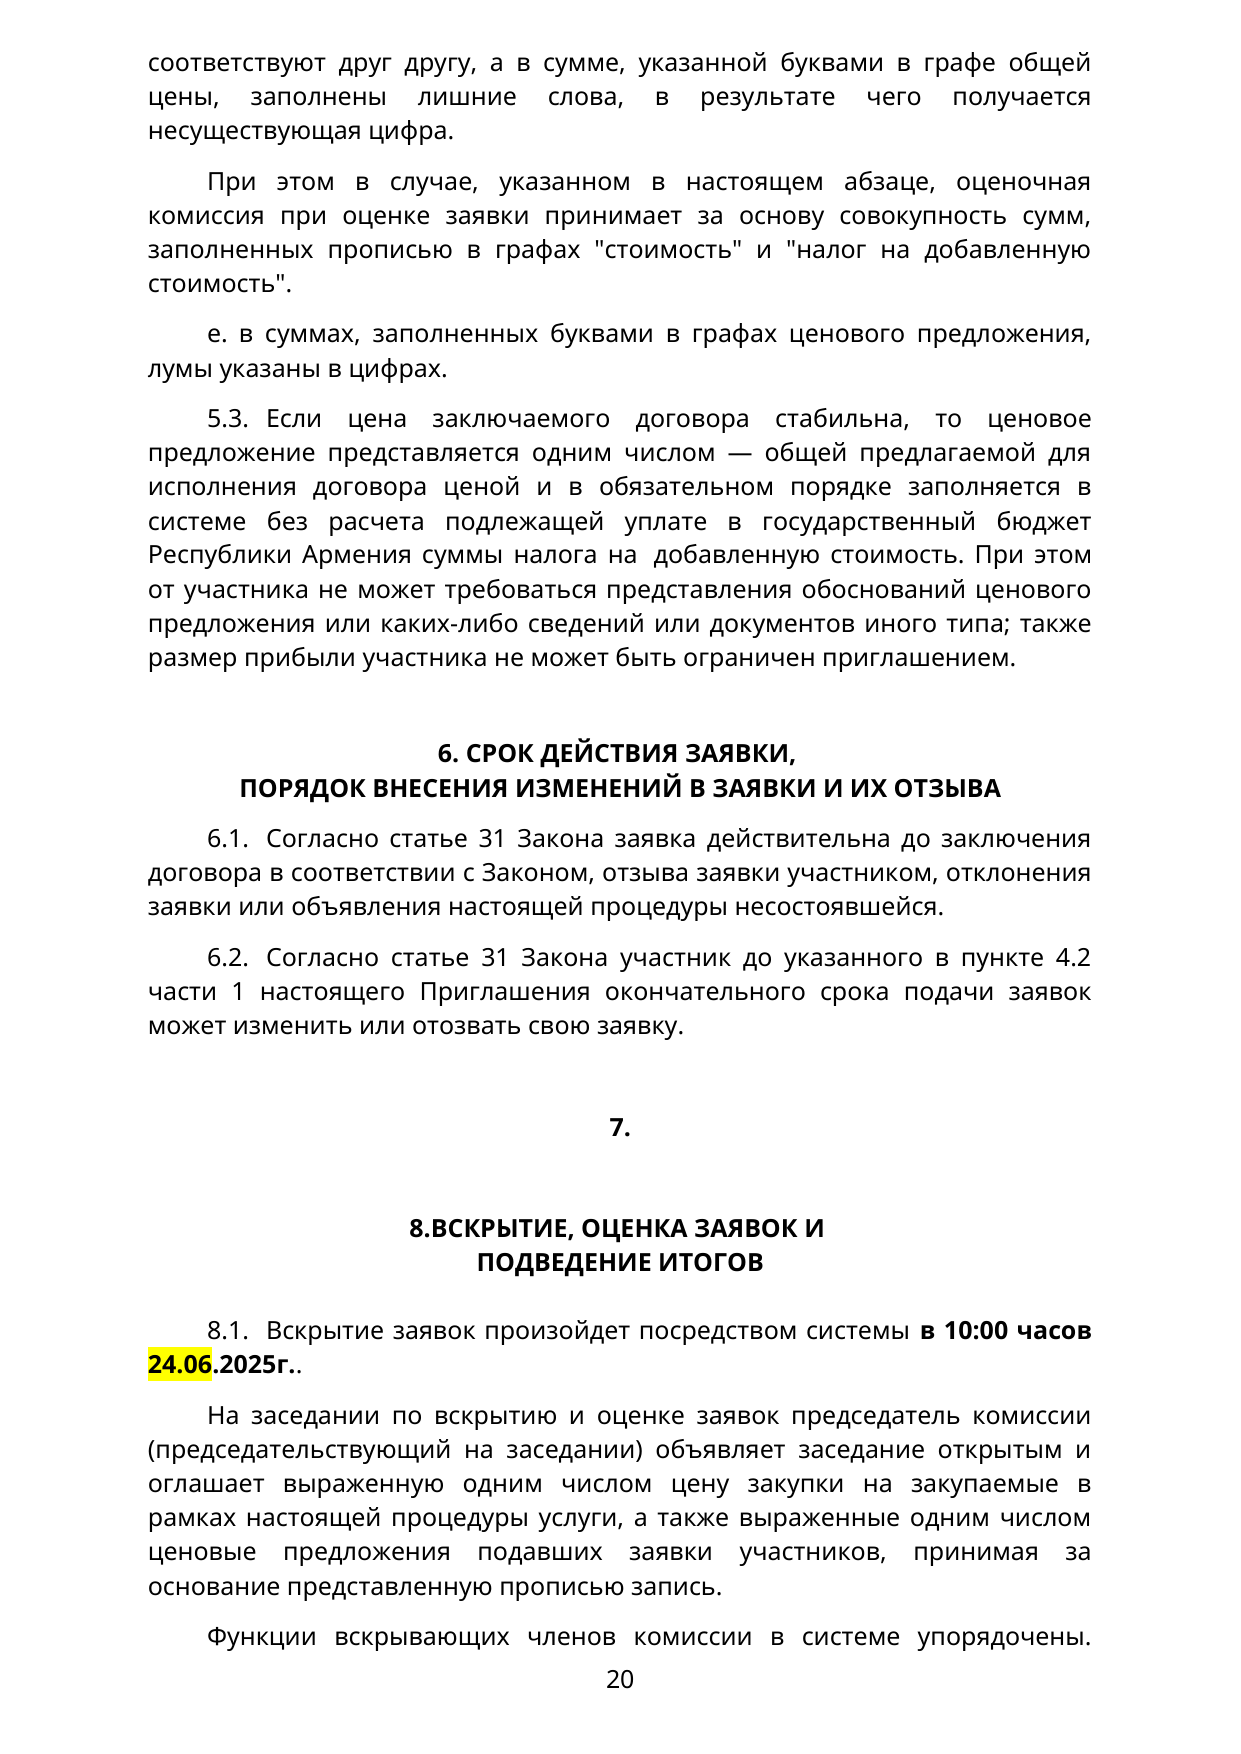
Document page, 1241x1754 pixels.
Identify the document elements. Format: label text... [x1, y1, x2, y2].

text 6.1. Согласно статье 31 Закона заявка действительна до заключения договора в соответствии с Законом, отзыва заявки участником, отклонения заявки или объявления настоящей процедуры несостоявшейся. [148, 821, 1092, 923]
text 8.1. Вскрытие заявок произойдет посредством системы в 10:00 часов 24.06.2025г.. [148, 1313, 1092, 1381]
text 6. СРОК ДЕЙСТВИЯ ЗАЯВКИ, ПОРЯДОК ВНЕСЕНИЯ ИЗМЕНЕНИЙ В ЗАЯВКИ И ИХ ОТЗЫВА [207, 736, 1034, 804]
text е. в суммах, заполненных буквами в графах ценового предложения, лумы указаны в цифрах. [148, 316, 1092, 384]
text 6.2. Согласно статье 31 Закона участник до указанного в пункте 4.2 части 1 настоящего Приглашения окончательного срока подачи заявок может изменить или отозвать свою заявку. [148, 940, 1092, 1042]
text На заседании по вскрытию и оценке заявок председатель комиссии (председательствующий на заседании) объявляет заседание открытым и оглашает выраженную одним числом цену закупки на закупаемые в рамках настоящей процедуры услуги, а также выраженные одним числом ценовые предложения подавших заявки участников, принимая за основание представленную прописью запись. [148, 1398, 1092, 1602]
text 5.3. Если цена заключаемого договора стабильна, то ценовое предложение представляется одним числом — общей предлагаемой для исполнения договора ценой и в обязательном порядке заполняется в системе без расчета подлежащей уплате в государственный бюджет Республики Армения суммы налога на добавленную стоимость. При этом от участника не может требоваться представления обоснований ценового предложения или каких-либо сведений или документов иного типа; также размер прибыли участника не может быть ограничен приглашением. [148, 401, 1092, 674]
text 8.ВСКРЫТИЕ, ОЦЕНКА ЗАЯВОК И ПОДВЕДЕНИЕ ИТОГОВ [148, 1211, 1092, 1279]
text При этом в случае, указанном в настоящем абзаце, оценочная комиссия при оценке заявки принимает за основу совокупность сумм, заполненных прописью в графах "стоимость" и "налог на добавленную стоимость". [148, 163, 1092, 299]
text 7. [148, 1109, 1092, 1143]
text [148, 44, 1092, 147]
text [148, 1619, 1092, 1653]
